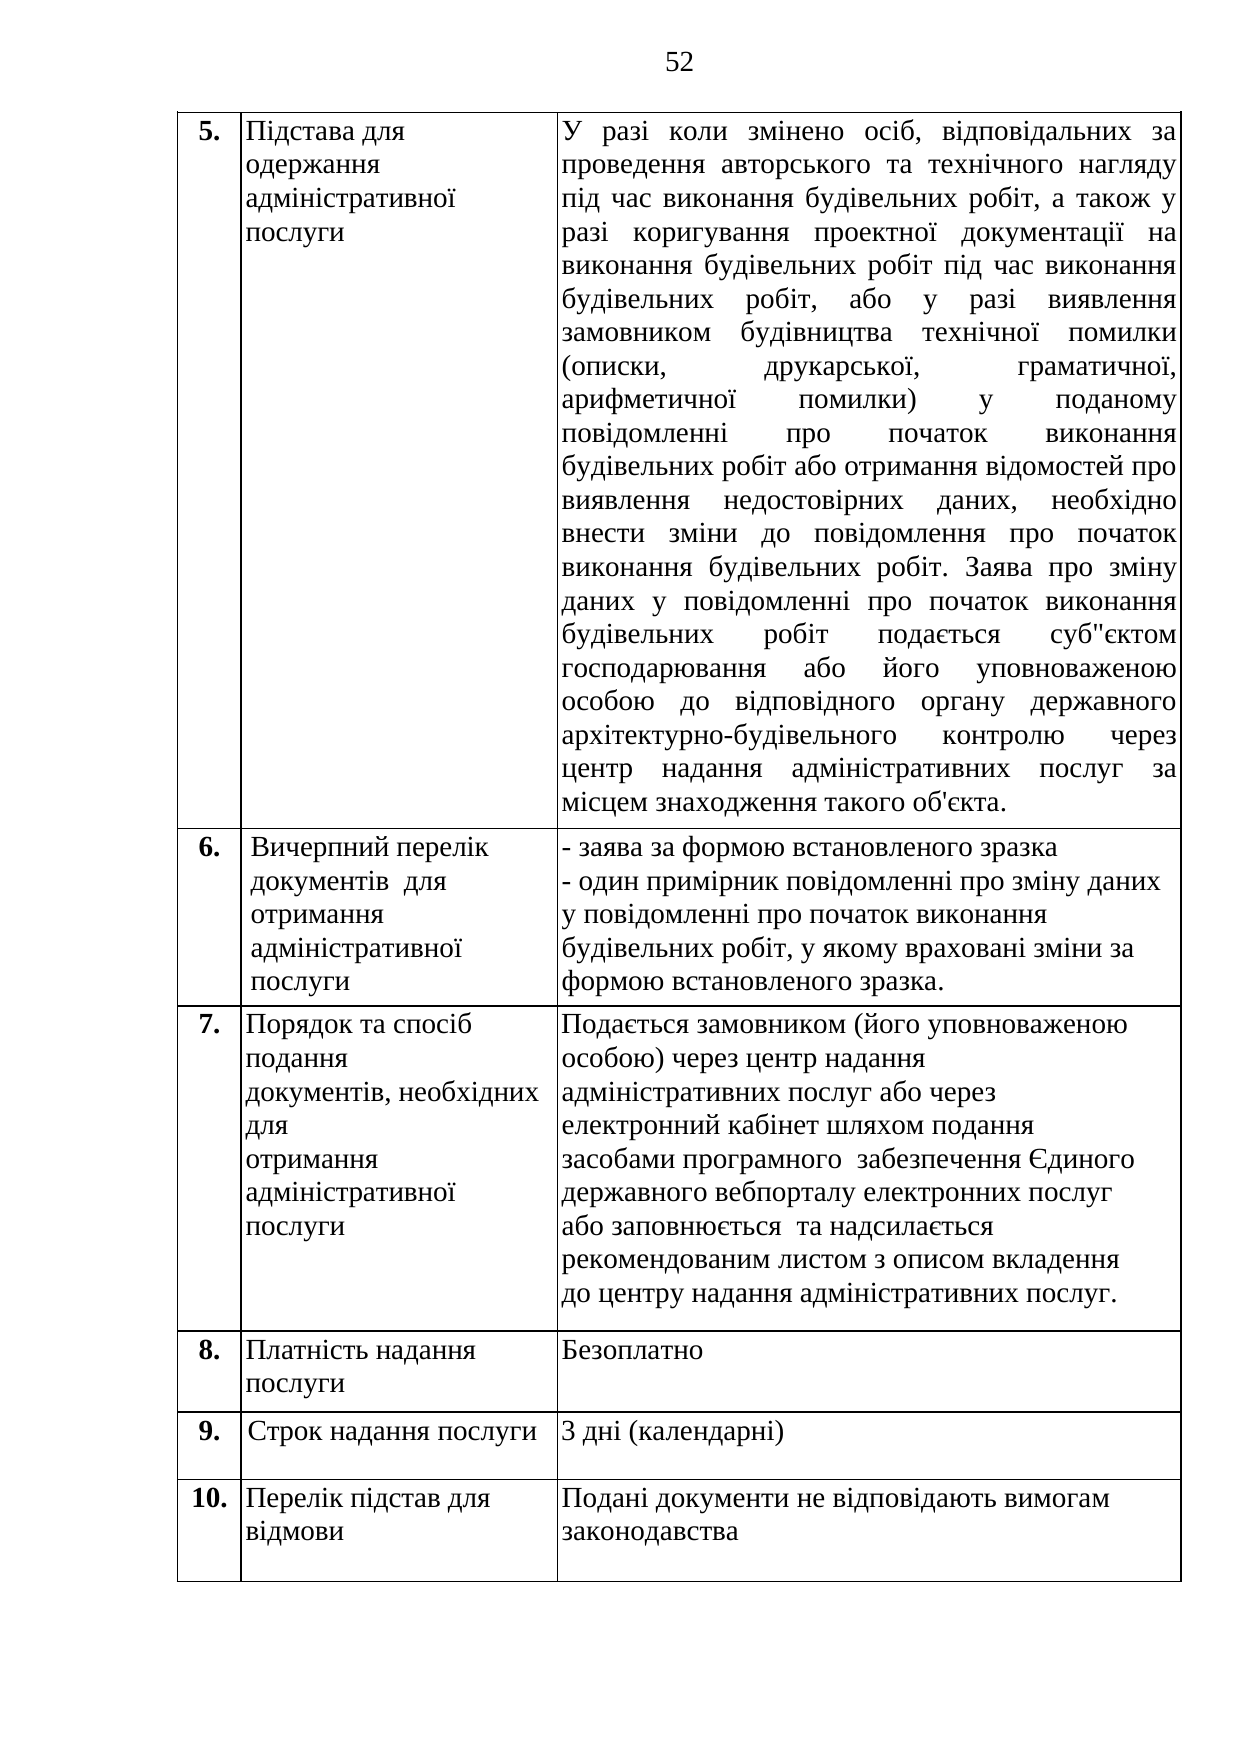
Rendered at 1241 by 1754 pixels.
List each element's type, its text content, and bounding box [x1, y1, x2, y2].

table_cell 3 дні (календарні) [558, 1413, 1180, 1478]
table_cell Безоплатно [558, 1332, 1180, 1411]
table_cell Подані документи не відповідають вимогам законодавства [558, 1480, 1180, 1581]
table_cell Порядок та спосіб подання документів, необхідних для отримання адміністративної послуги [242, 1007, 557, 1330]
table_cell Перелік підстав для відмови [242, 1480, 557, 1581]
table_cell У разі коли змінено осіб, відповідальних за проведення авторського та технічного нагляду під час виконання будівельних робіт, а також у разі коригування проектної документації на виконання будівельних робіт під час виконання будівельних робіт, або у разі виявлення замовником будівництва технічної помилки (описки, друкарської, граматичної, арифметичної помилки) у поданому повідомленні про початок виконання будівельних робіт або отримання відомостей про виявлення недостовірних даних, необхідно внести зміни до повідомлення про початок виконання будівельних робіт. Заява про зміну даних у повідомленні про початок виконання будівельних робіт подається суб"єктом господарювання або його уповноваженою особою до відповідного органу державного архітектурно-будівельного контролю через центр надання адміністративних послуг за місцем знаходження такого об'єкта. [558, 113, 1180, 828]
table_cell Строк надання послуги [242, 1413, 557, 1478]
table_cell Підстава для одержання адміністративної послуги [242, 113, 557, 828]
table_cell 9. [178, 1413, 240, 1478]
table_cell 10. [178, 1480, 240, 1581]
table_cell 5. [178, 113, 240, 828]
table_cell 6. [178, 829, 240, 1005]
table_cell 8. [178, 1332, 240, 1411]
table_cell Платність надання послуги [242, 1332, 557, 1411]
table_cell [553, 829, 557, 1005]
table_cell - заява за формою встановленого зразка - один примірник повідомленні про зміну даних у повідомленні про початок виконання будівельних робіт, у якому враховані зміни за формою встановленого зразка. [558, 829, 1180, 1005]
table_cell 7. [178, 1007, 240, 1330]
table_cell Подається замовником (його уповноваженою особою) через центр надання адміністративних послуг або через електронний кабінет шляхом подання засобами програмного забезпечення Єдиного державного вебпорталу електронних послуг або заповнюється та надсилається рекомендованим листом з описом вкладення до центру надання адміністративних послуг. [558, 1007, 1180, 1330]
